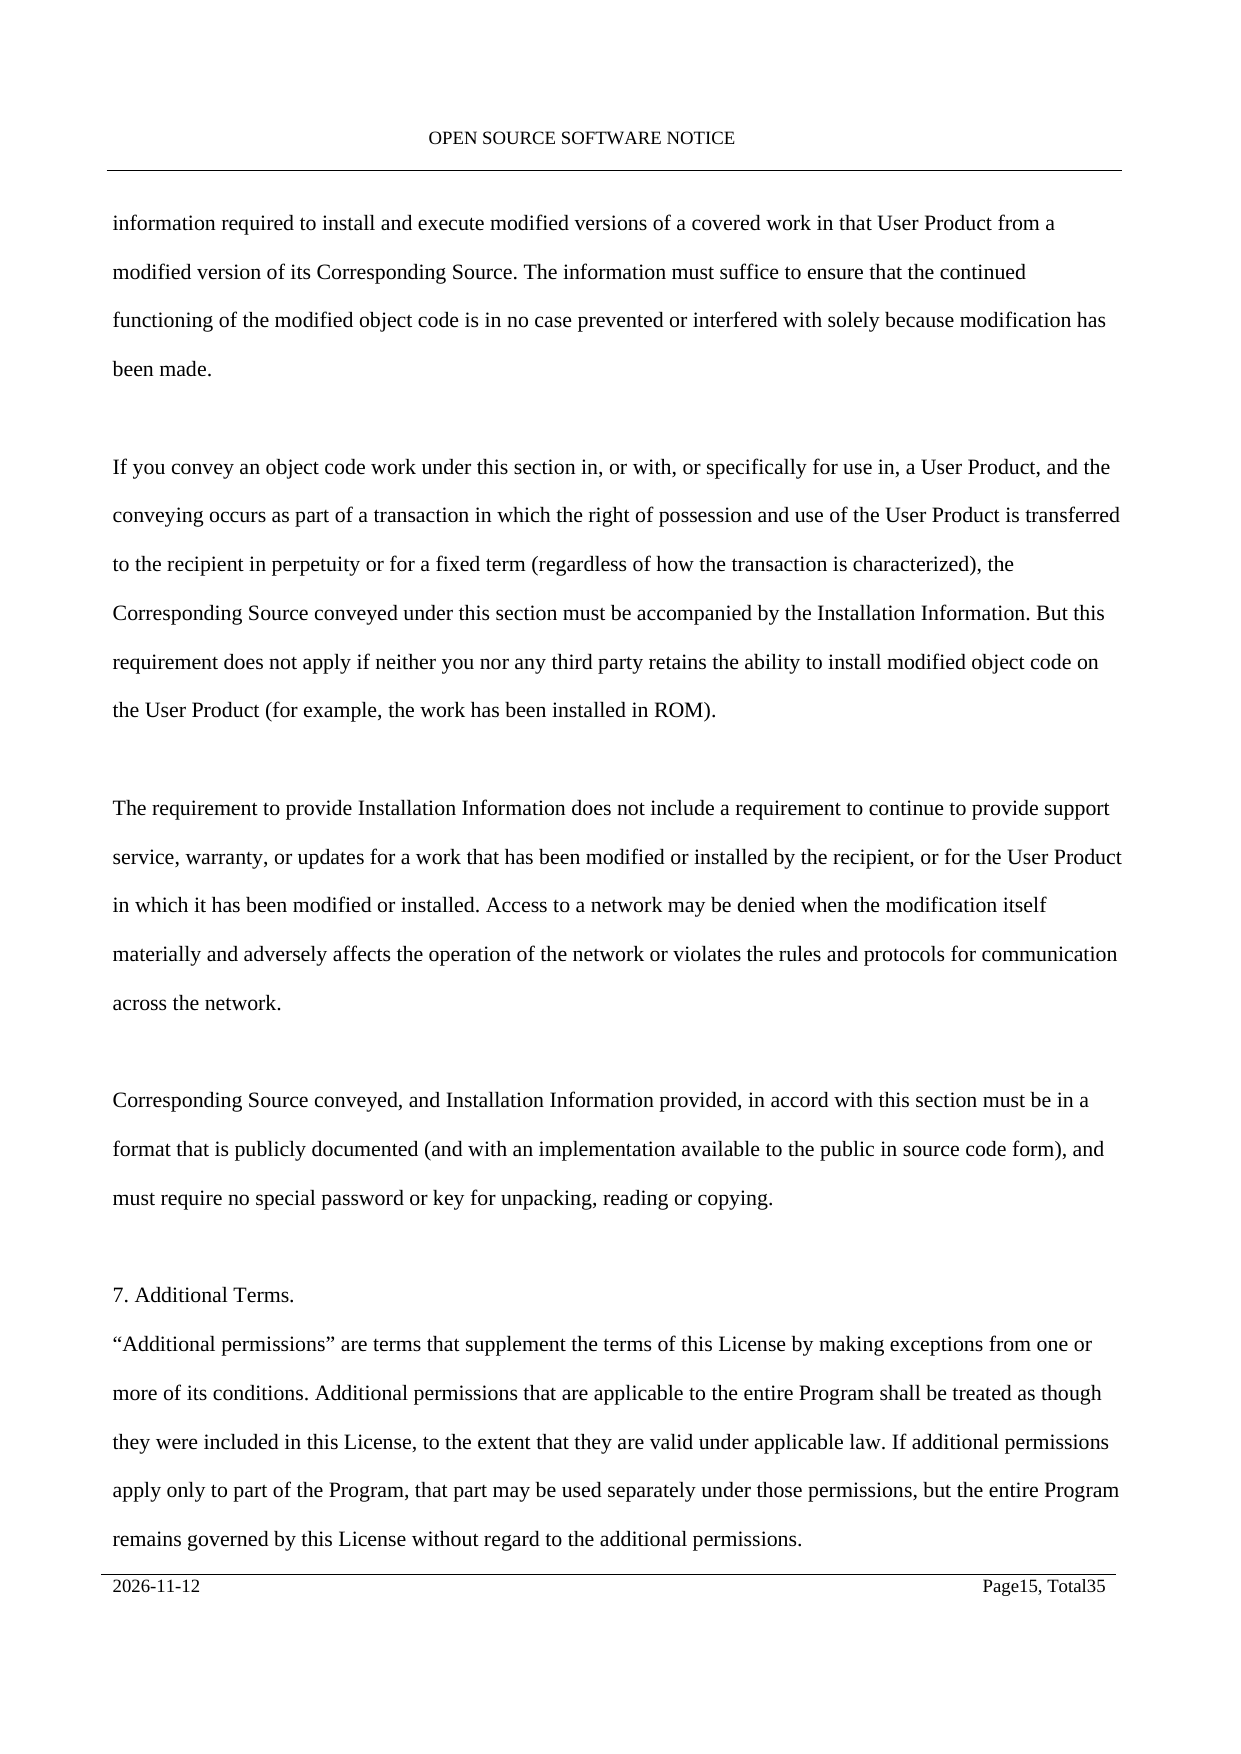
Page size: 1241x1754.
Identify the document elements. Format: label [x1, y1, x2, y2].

text [112, 206, 1128, 1555]
